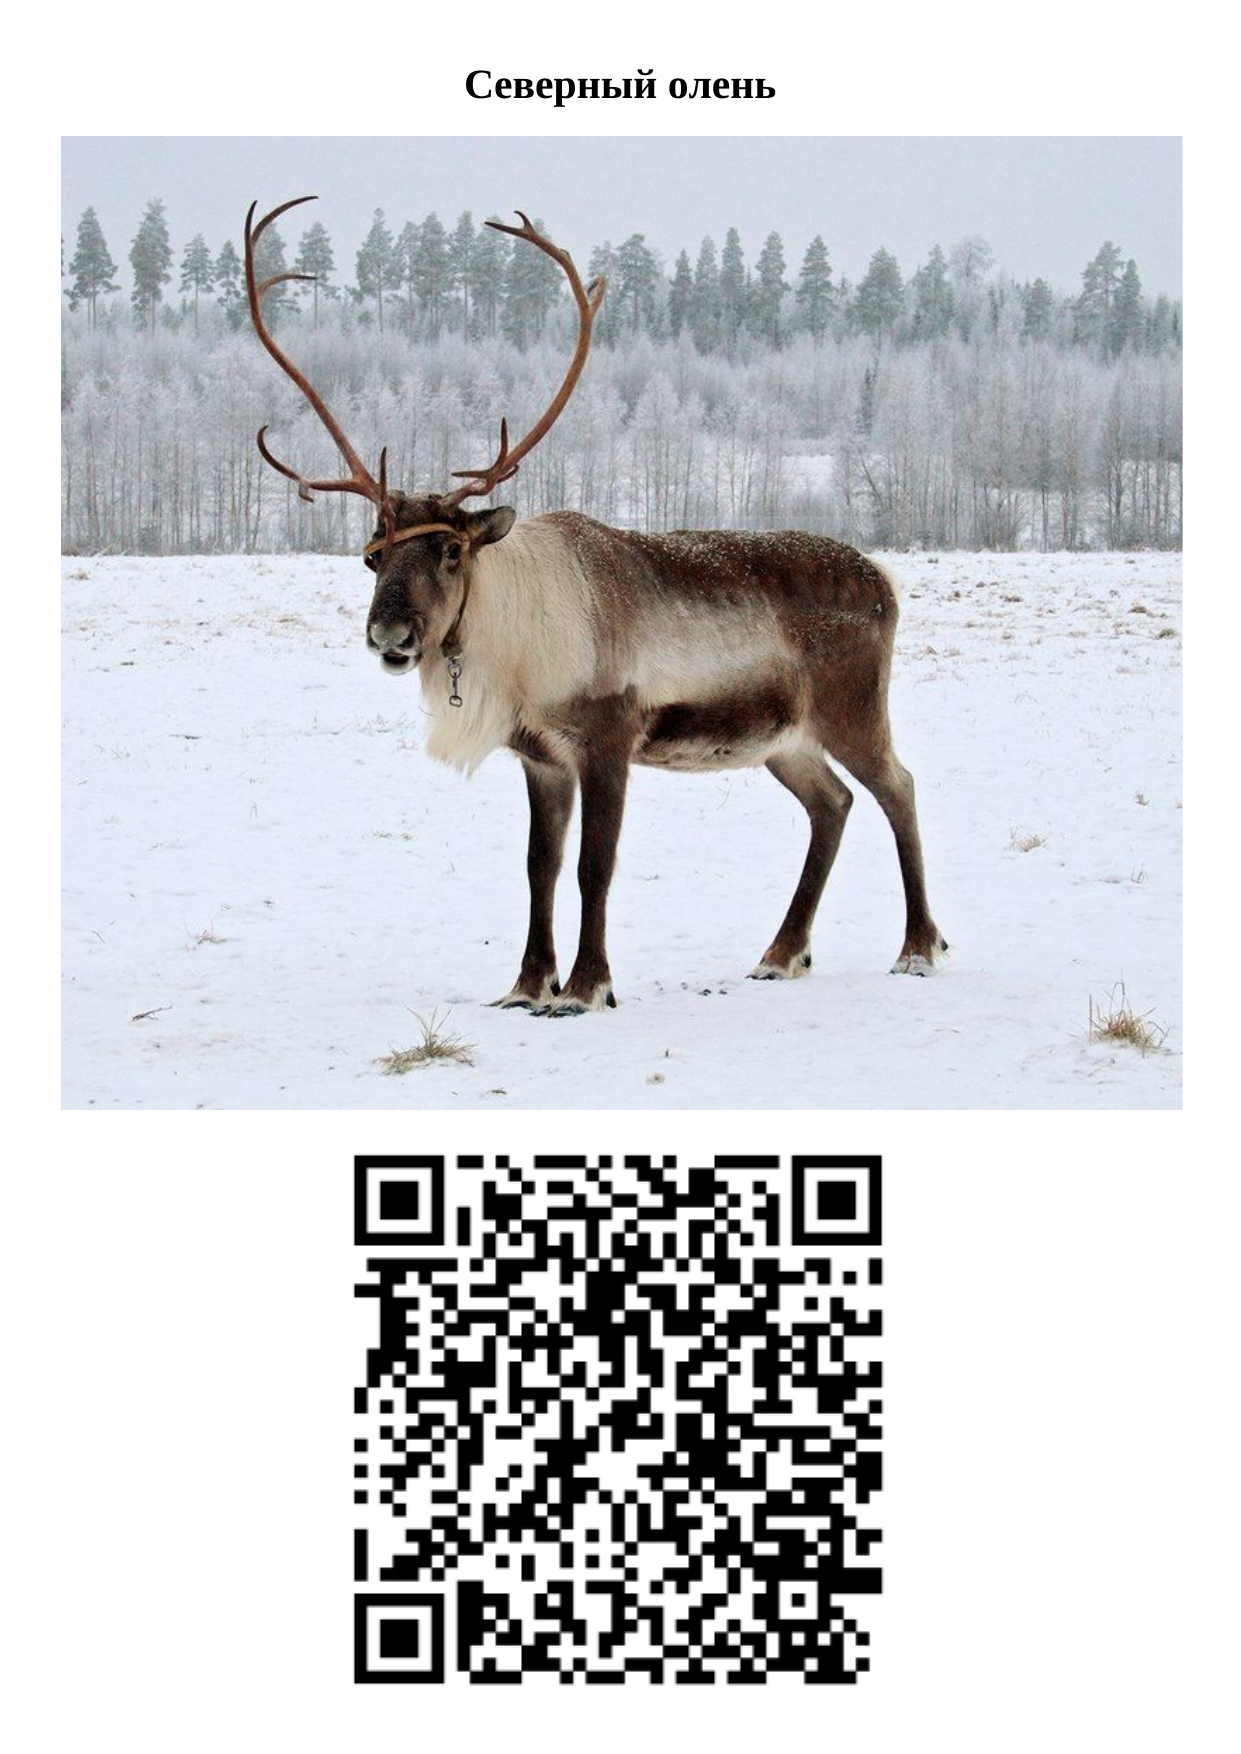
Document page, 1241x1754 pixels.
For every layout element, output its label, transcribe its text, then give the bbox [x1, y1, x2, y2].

picture [61, 136, 1182, 1108]
text Северный олень [59, 59, 1181, 107]
picture [329, 1130, 906, 1706]
